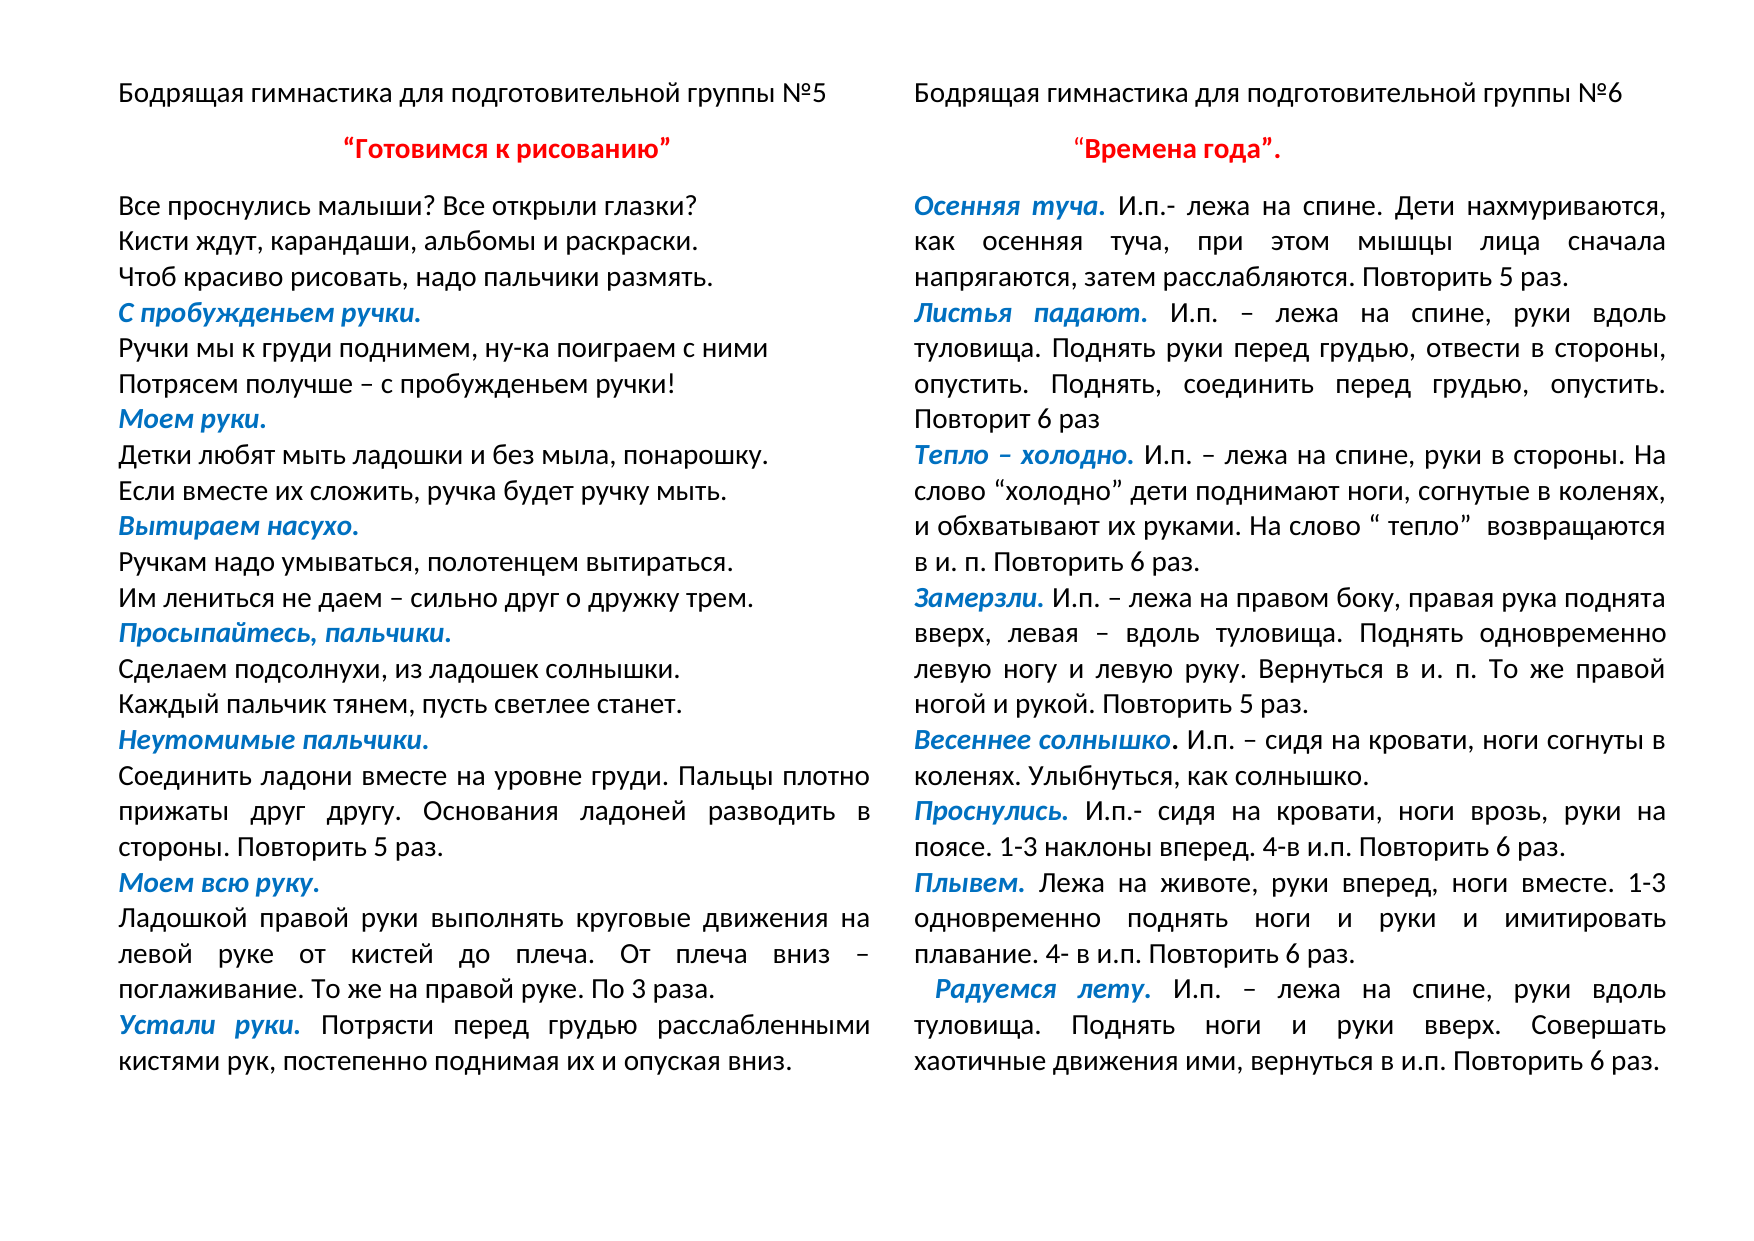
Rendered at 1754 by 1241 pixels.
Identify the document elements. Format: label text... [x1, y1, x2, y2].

text “Времена года”. [914, 130, 1667, 166]
text Плывем. Лежа на животе, руки вперед, ноги вместе. 1-3 одновременно поднять ноги и руки и имитировать плавание. 4- в и.п. Повторить 6 раз. [914, 864, 1667, 971]
text Осенняя туча. И.п.- лежа на спине. Дети нахмуриваются, как осенняя туча, при этом мышцы лица сначала напрягаются, затем расслабляются. Повторить 5 раз. [914, 187, 1667, 294]
text С пробужденьем ручки. [118, 294, 871, 329]
text Чтоб красиво рисовать, надо пальчики размять. [118, 258, 871, 294]
text Если вместе их сложить, ручка будет ручку мыть. [118, 472, 871, 507]
text Бодрящая гимнастика для подготовительной группы №5 [118, 74, 871, 109]
text Кисти ждут, карандаши, альбомы и раскраски. [118, 222, 871, 258]
text Все проснулись малыши? Все открыли глазки? [118, 187, 871, 222]
text Неутомимые пальчики. [118, 721, 871, 757]
text Детки любят мыть ладошки и без мыла, понарошку. [118, 436, 871, 472]
text Вытираем насухо. [118, 507, 871, 543]
text Проснулись. И.п.- сидя на кровати, ноги врозь, руки на поясе. 1-3 наклоны вперед. 4-в и.п. Повторить 6 раз. [914, 792, 1667, 864]
text Моем всю руку. [118, 864, 871, 899]
text Ладошкой правой руки выполнять круговые движения на левой руке от кистей до плеча. От плеча вниз – поглаживание. То же на правой руке. По 3 раза. [118, 899, 871, 1006]
text “Готовимся к рисованию” [118, 130, 871, 166]
text Просыпайтесь, пальчики. [118, 614, 871, 650]
text Замерзли. И.п. – лежа на правом боку, правая рука поднята вверх, левая – вдоль туловища. Поднять одновременно левую ногу и левую руку. Вернуться в и. п. То же правой ногой и рукой. Повторить 5 раз. [914, 579, 1667, 721]
text Радуемся лету. И.п. – лежа на спине, руки вдоль туловища. Поднять ноги и руки вверх. Совершать хаотичные движения ими, вернуться в и.п. Повторить 6 раз. [914, 971, 1667, 1077]
text Потрясем получше – с пробужденьем ручки! [118, 365, 871, 401]
text Тепло – холодно. И.п. – лежа на спине, руки в стороны. На слово “холодно” дети поднимают ноги, согнутые в коленях, и обхватывают их руками. На слово “ тепло” возвращаются в и. п. Повторить 6 раз. [914, 436, 1667, 579]
text Им лениться не даем – сильно друг о дружку трем. [118, 579, 871, 614]
text Бодрящая гимнастика для подготовительной группы №6 [914, 74, 1667, 109]
text Листья падают. И.п. – лежа на спине, руки вдоль туловища. Поднять руки перед грудью, отвести в стороны, опустить. Поднять, соединить перед грудью, опустить. Повторит 6 раз [914, 294, 1667, 436]
text Ручкам надо умываться, полотенцем вытираться. [118, 543, 871, 579]
text Моем руки. [118, 401, 871, 436]
text Весеннее солнышко. И.п. – сидя на кровати, ноги согнуты в коленях. Улыбнуться, как солнышко. [914, 721, 1667, 792]
text Соединить ладони вместе на уровне груди. Пальцы плотно прижаты друг другу. Основания ладоней разводить в стороны. Повторить 5 раз. [118, 757, 871, 864]
text Устали руки. Потрясти перед грудью расслабленными кистями рук, постепенно поднимая их и опуская вниз. [118, 1006, 871, 1077]
text Каждый пальчик тянем, пусть светлее станет. [118, 686, 871, 721]
text Сделаем подсолнухи, из ладошек солнышки. [118, 650, 871, 686]
text Ручки мы к груди поднимем, ну-ка поиграем с ними [118, 329, 871, 365]
